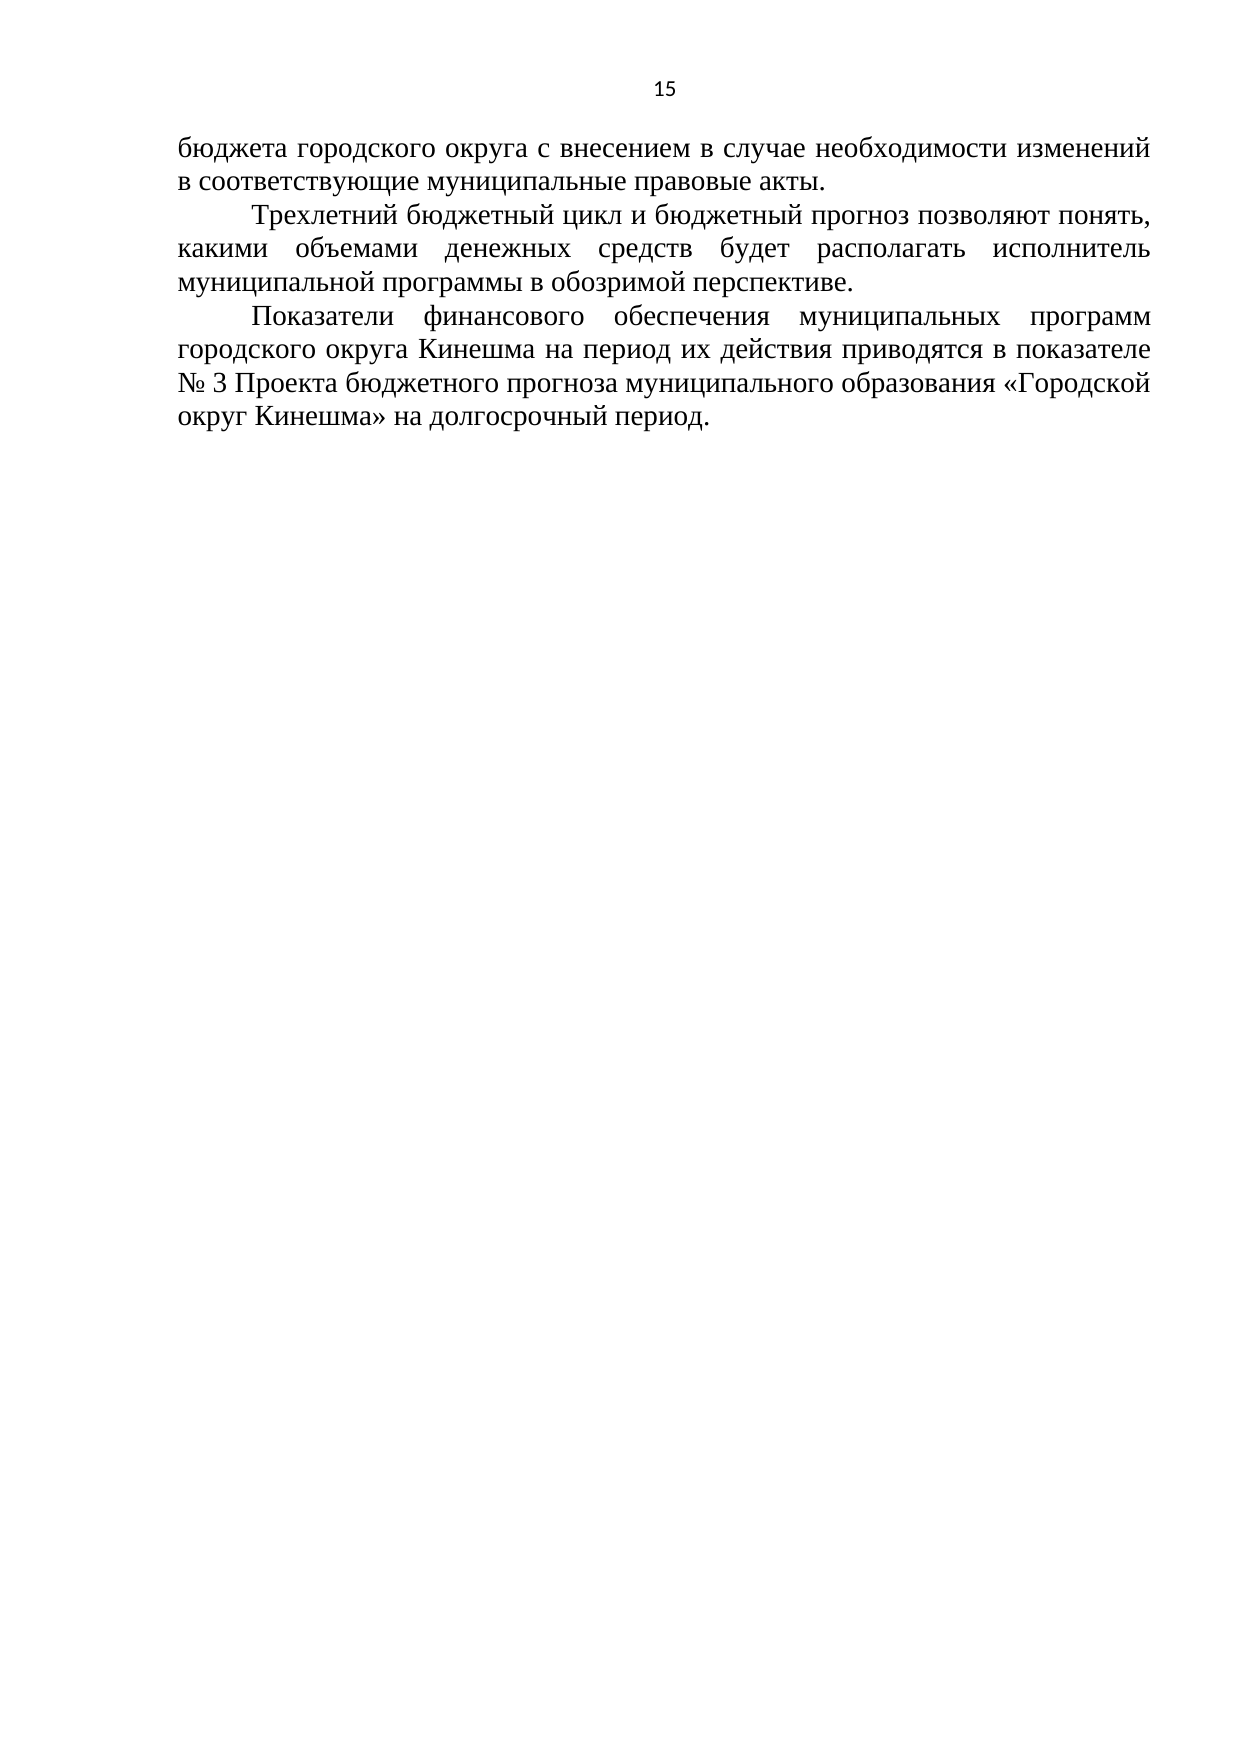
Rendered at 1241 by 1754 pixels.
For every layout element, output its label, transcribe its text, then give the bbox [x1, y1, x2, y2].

text Показатели финансового обеспечения муниципальных программ городского округа Кинешма на период их действия приводятся в показателе № 3 Проекта бюджетного прогноза муниципального образования «Городской округ Кинешма» на долгосрочный период. [177, 298, 1152, 432]
text Трехлетний бюджетный цикл и бюджетный прогноз позволяют понять, какими объемами денежных средств будет располагать исполнитель муниципальной программы в обозримой перспективе. [177, 197, 1152, 298]
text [177, 130, 1152, 197]
